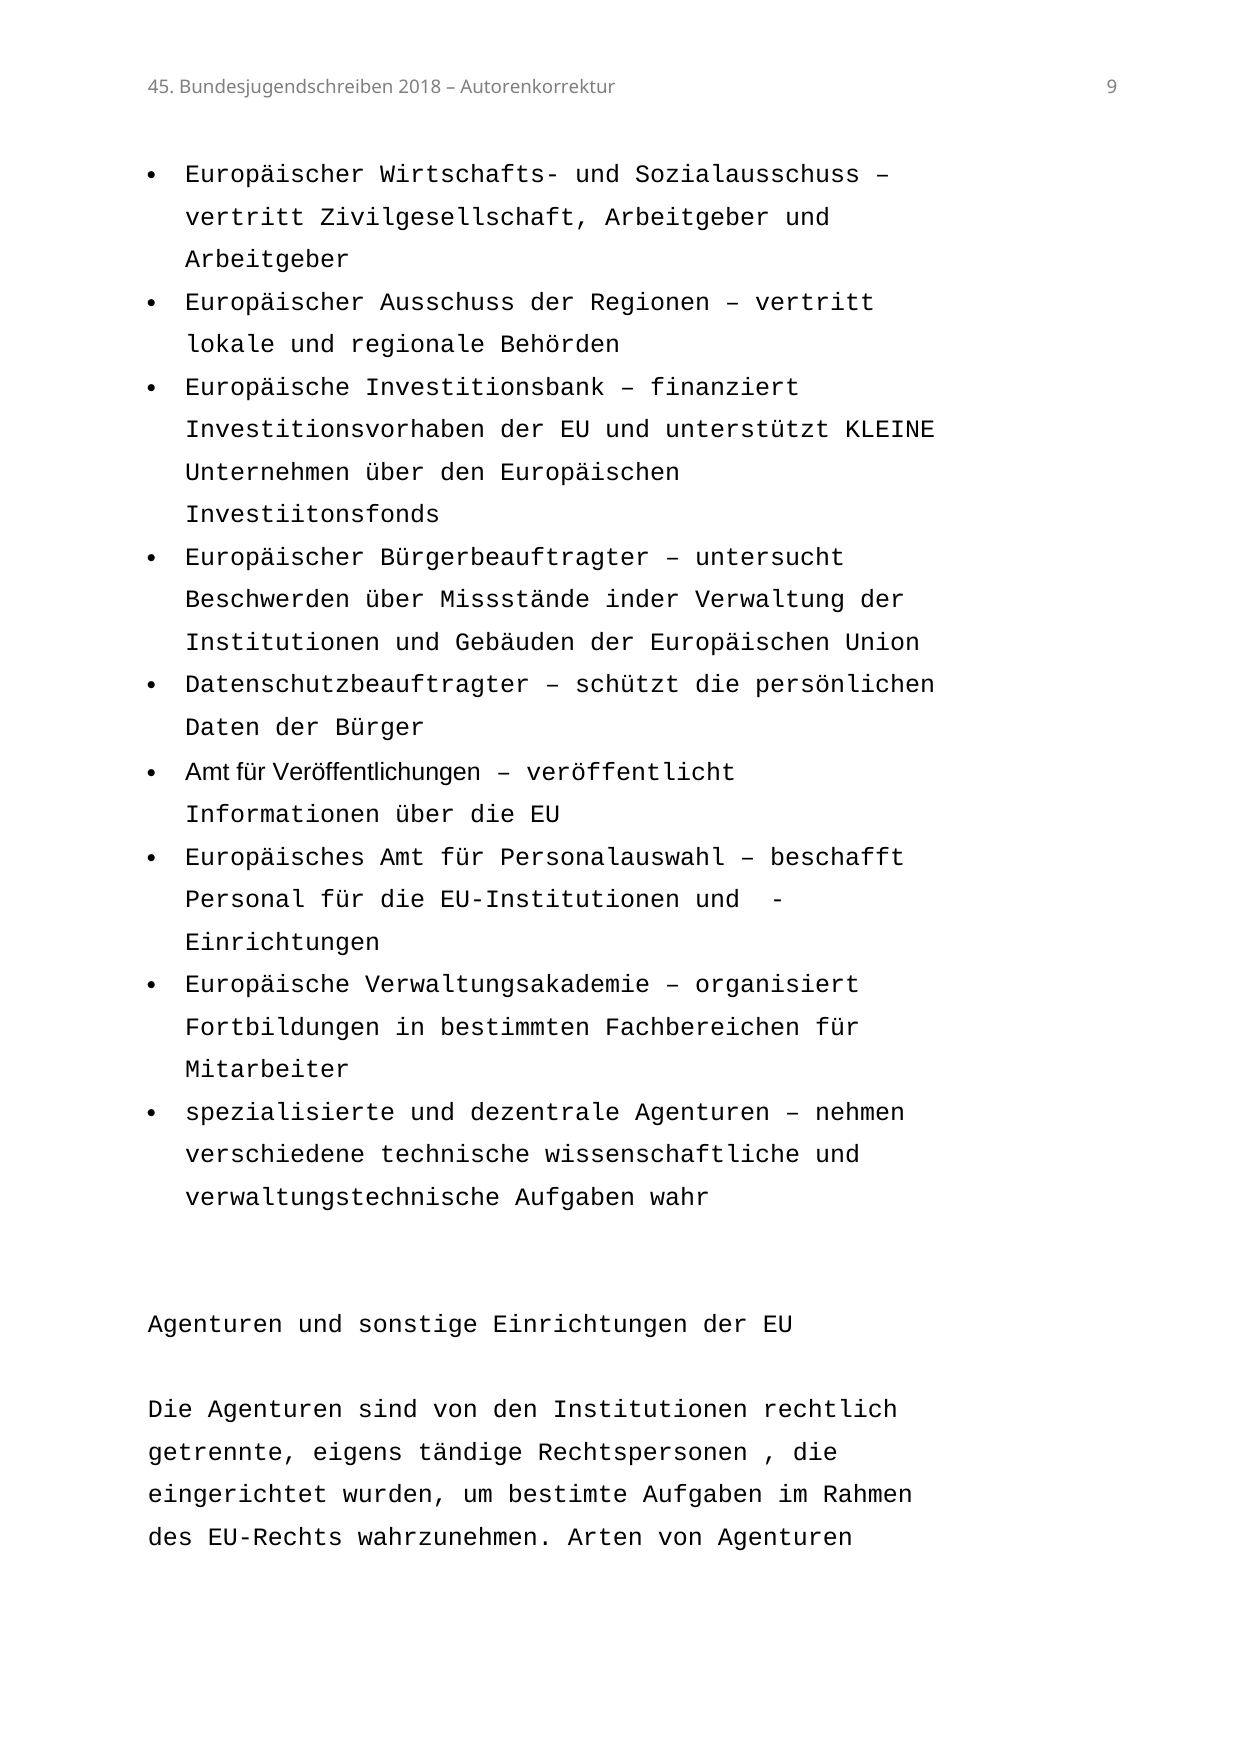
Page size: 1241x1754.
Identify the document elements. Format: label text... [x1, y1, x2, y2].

list Europäischer Wirtschafts- und Sozialausschuss – vertritt Zivilgesellschaft, Arbeitgeber und Arbeitgeber [148, 162, 945, 275]
list Europäische Investitionsbank – finanziert Investitionsvorhaben der EU und unterstützt kleine Unternehmen über den Europäischen Investiitonsfonds [148, 374, 945, 530]
text Die Agenturen sind von den Institutionen rechtlich getrennte, eigens tändige Rechtspersonen , die eingerichtet wurden, um bestimte Aufgaben im Rahmen des EU-Rechts wahrzunehmen. Arten von Agenturen [148, 1397, 945, 1553]
list Europäischer Ausschuss der Regionen – vertritt lokale und regionale Behörden [148, 289, 945, 360]
list Amt für Veröffentlichungen – veröffentlicht Informationen über die EU [148, 757, 945, 830]
list spezialisierte und dezentrale Agenturen – nehmen verschiedene technische wissenschaftliche und verwaltungstechnische Aufgaben wahr [148, 1099, 945, 1213]
list Europäischer Bürgerbeauftragter – untersucht Beschwerden über Missstände inder Verwaltung der Institutionen und Gebäuden der Europäischen Union [148, 544, 945, 658]
list Europäisches Amt für Personalauswahl – beschafft Personal für die EU-Institutionen und -Einrichtungen [148, 844, 945, 958]
list Europäische Verwaltungsakademie – organisiert Fortbildungen in bestimmten Fachbereichen für Mitarbeiter [148, 972, 945, 1085]
text Agenturen und sonstige Einrichtungen der EU [148, 1312, 945, 1340]
list Datenschutzbeauftragter – schützt die persönlichen Daten der Bürger [148, 672, 945, 743]
